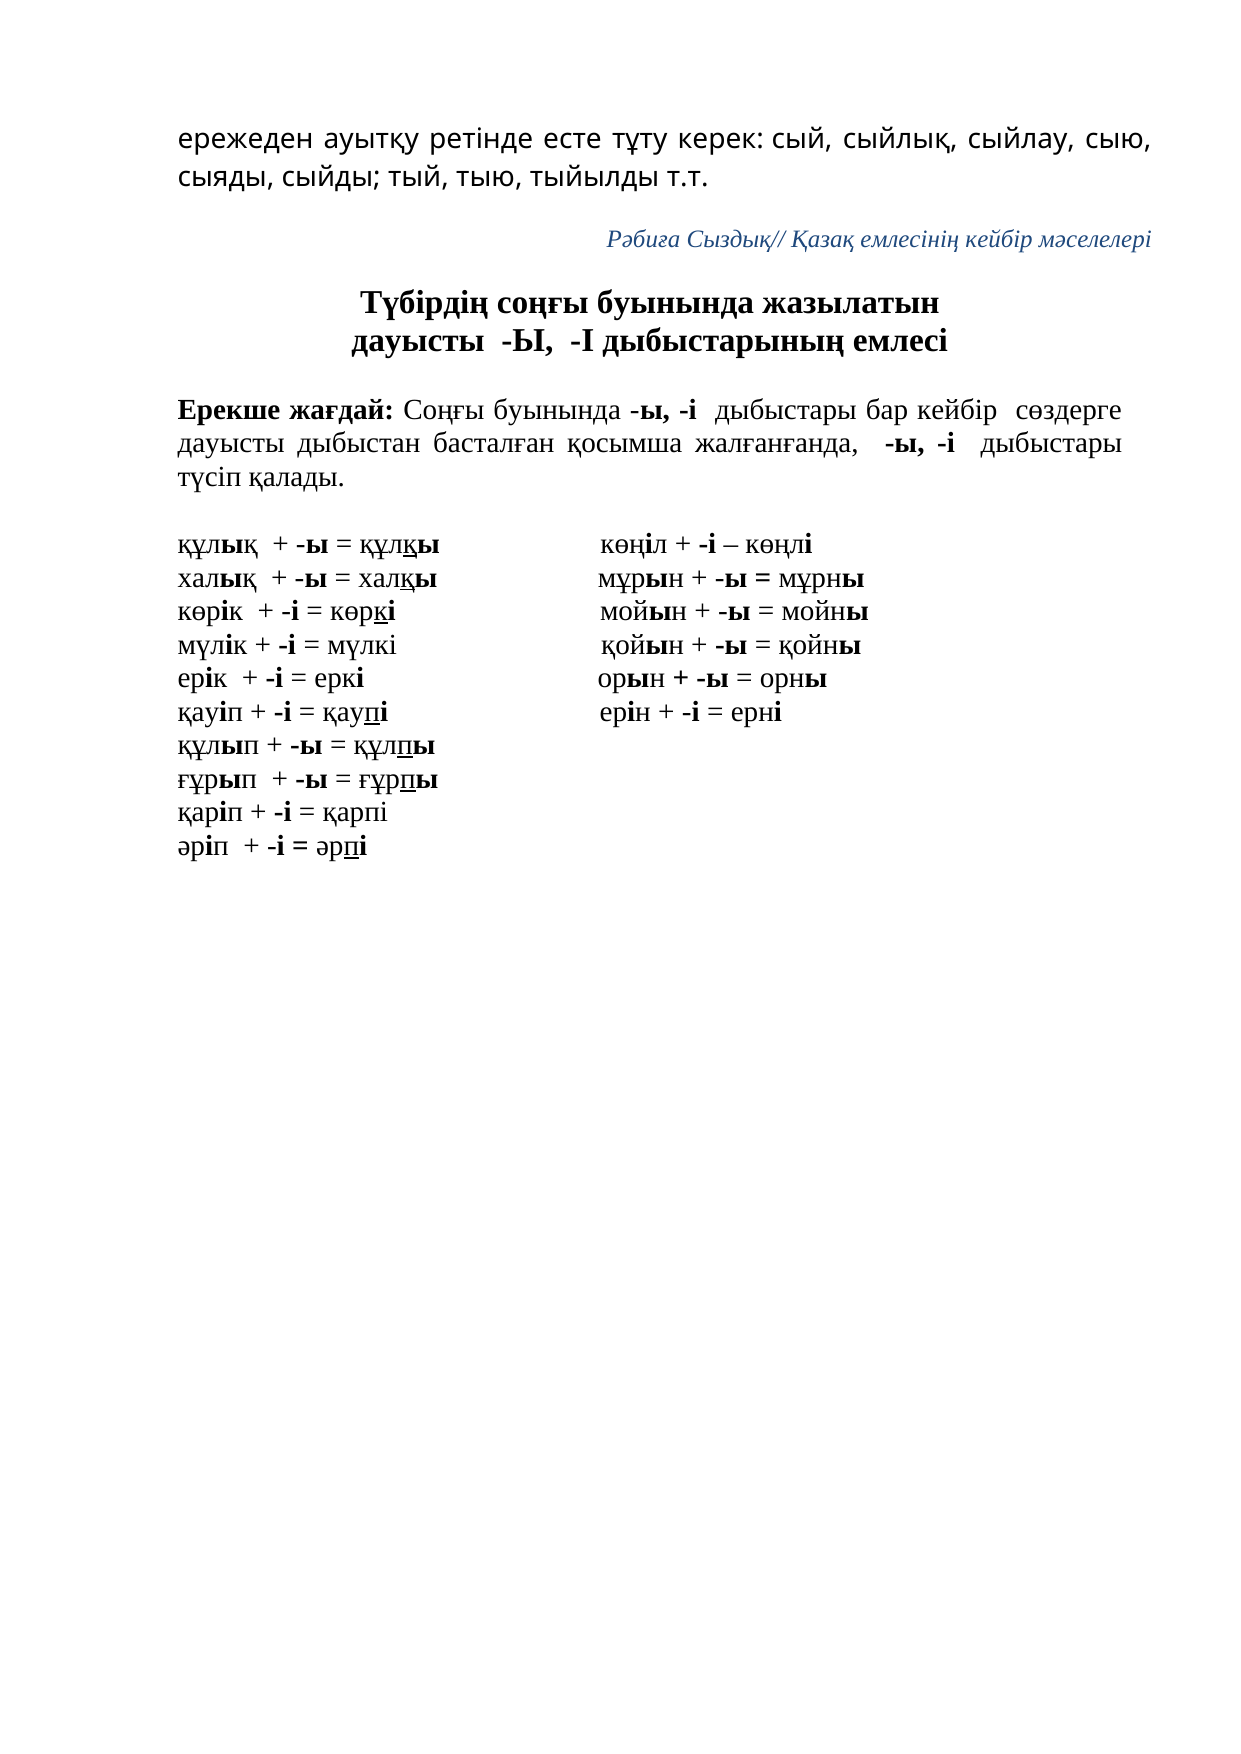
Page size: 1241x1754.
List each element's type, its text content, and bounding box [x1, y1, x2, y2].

text қауіп + -і = қаупі ерін + -і = ерні [177, 694, 1122, 727]
text ерік + -і = еркі орын + -ы = орны [177, 660, 1122, 694]
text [177, 118, 1152, 195]
text құлып + -ы = құлпы [177, 727, 1122, 761]
text халық + -ы = халқы мұрын + -ы = мұрны [177, 560, 1122, 593]
text дауысты -Ы, -І дыбыстарының емлесі [177, 320, 1122, 358]
text қаріп + -і = қарпі [177, 794, 1122, 828]
text әріп + -і = әрпі [177, 828, 1122, 862]
text көрік + -і = көркі мойын + -ы = мойны [177, 593, 1122, 627]
text Түбірдің соңғы буынында жазылатын [177, 282, 1122, 320]
text ғұрып + -ы = ғұрпы [177, 761, 1122, 794]
text құлық + -ы = құлқы көңіл + -і – көңлі [177, 526, 1122, 560]
text Рәбиға Сыздық// Қазақ емлесінің кейбір мәселелері [177, 224, 1152, 253]
text мүлік + -і = мүлкі қойын + -ы = қойны [177, 627, 1122, 660]
text Ерекше жағдай: Соңғы буынында -ы, -і дыбыстары бар кейбір сөздерге дауысты дыбыстан басталған қосымша жалғанғанда, -ы, -і дыбыстары түсіп қалады. [177, 392, 1122, 493]
